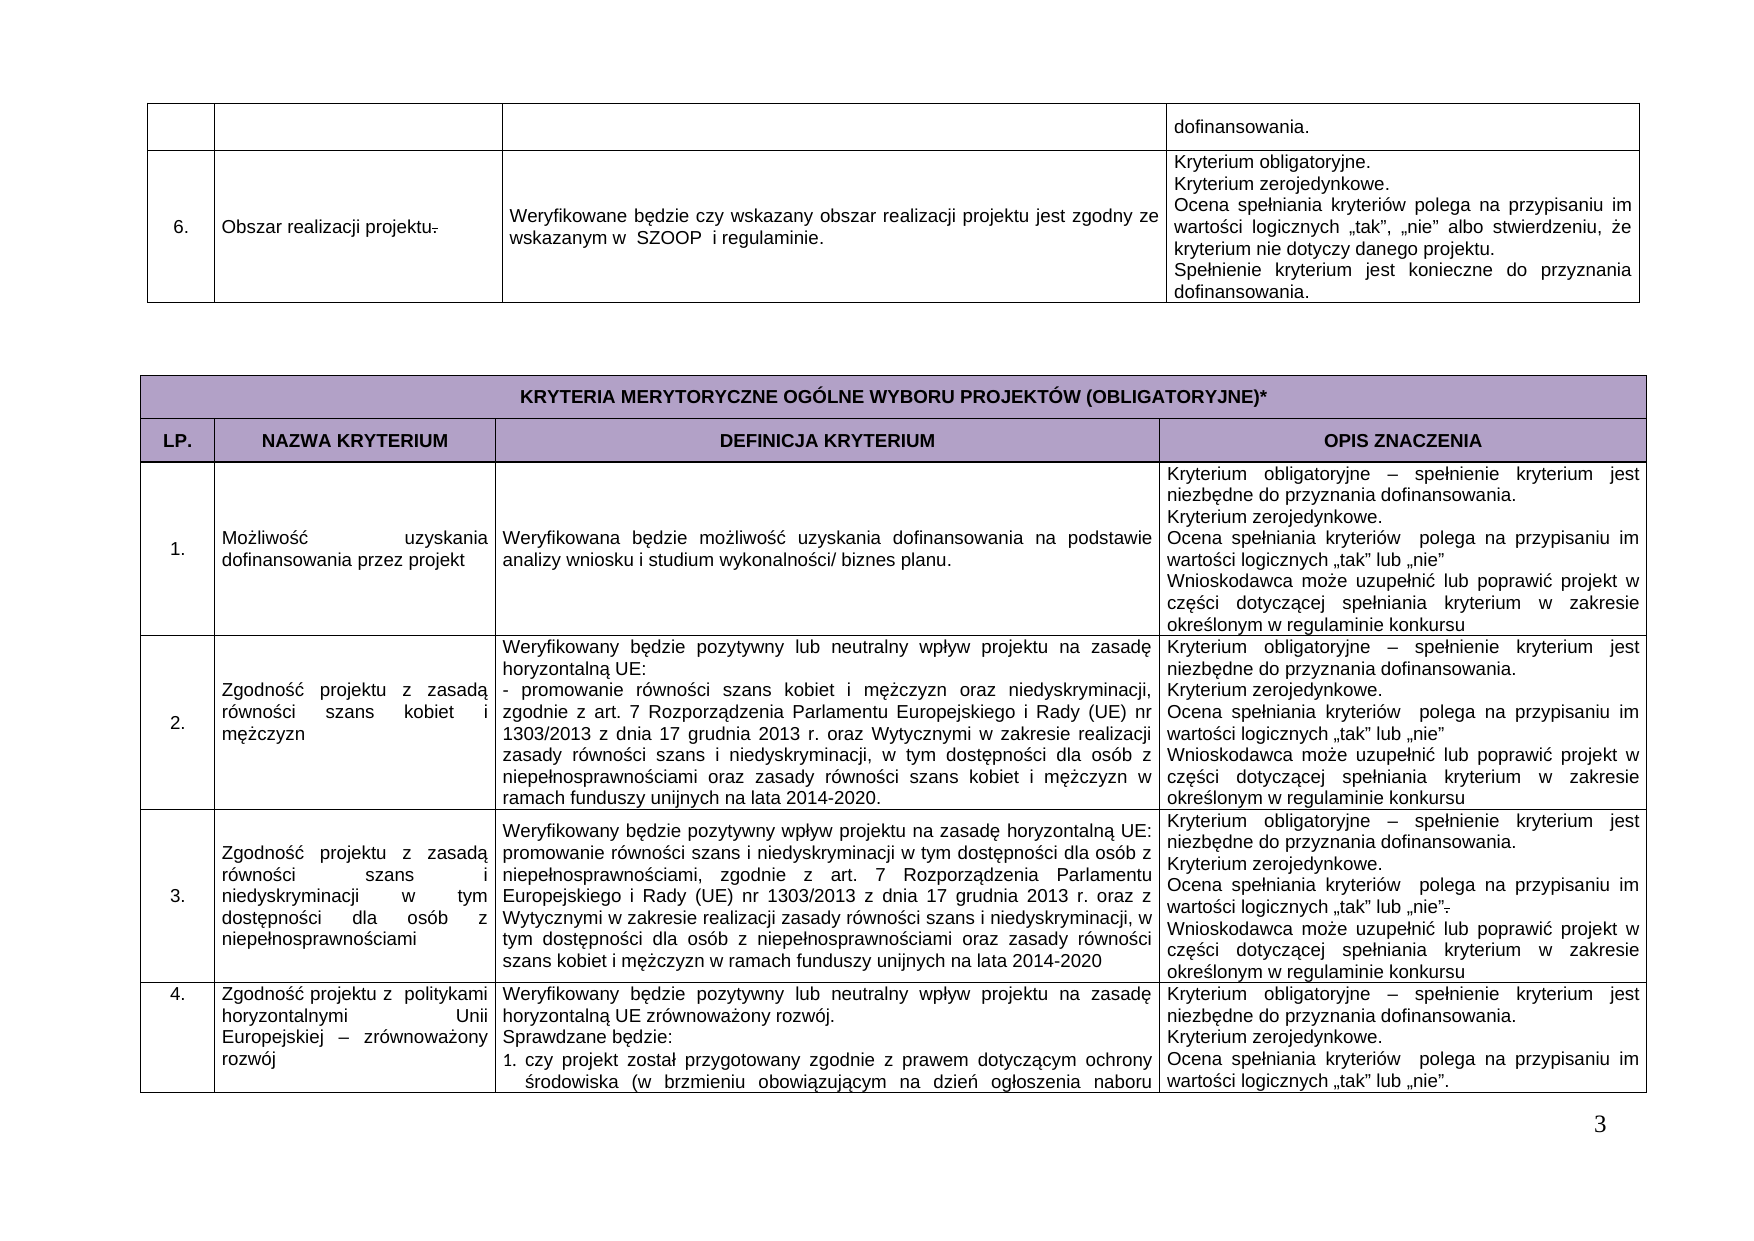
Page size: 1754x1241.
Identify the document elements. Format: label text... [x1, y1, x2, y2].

table_cell 4. [141, 983, 214, 1092]
table_cell Weryfikowany będzie pozytywny wpływ projektu na zasadę horyzontalną UE: promowanie równości szans i niedyskryminacji w tym dostępności dla osób z niepełnosprawnościami, zgodnie z art. 7 Rozporządzenia Parlamentu Europejskiego i Rady (UE) nr 1303/2013 z dnia 17 grudnia 2013 r. oraz z Wytycznymi w zakresie realizacji zasady równości szans i niedyskryminacji, w tym dostępności dla osób z niepełnosprawnościami oraz zasady równości szans kobiet i mężczyzn w ramach funduszy unijnych na lata 2014-2020 [496, 810, 1159, 982]
table_cell 2. [141, 636, 214, 808]
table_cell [215, 983, 495, 1092]
table_header KRYTERIA MERYTORYCZNE OGÓLNE WYBORU PROJEKTÓW (OBLIGATORYJNE)* [141, 376, 1646, 418]
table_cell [1167, 104, 1639, 150]
table_cell DEFINICJA KRYTERIUM [496, 419, 1159, 461]
table_cell 1. [141, 463, 214, 635]
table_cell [496, 983, 1159, 1092]
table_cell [215, 104, 502, 150]
table_cell Obszar realizacji projektu. [215, 151, 502, 302]
table_cell 3. [141, 810, 214, 982]
table_cell Weryfikowany będzie pozytywny lub neutralny wpływ projektu na zasadę horyzontalną UE: - promowanie równości szans kobiet i mężczyzn oraz niedyskryminacji, zgodnie z art. 7 Rozporządzenia Parlamentu Europejskiego i Rady (UE) nr 1303/2013 z dnia 17 grudnia 2013 r. oraz Wytycznymi w zakresie realizacji zasady równości szans i niedyskryminacji, w tym dostępności dla osób z niepełnosprawnościami oraz zasady równości szans kobiet i mężczyzn w ramach funduszy unijnych na lata 2014-2020. [496, 636, 1159, 808]
table_cell Możliwość uzyskania dofinansowania przez projekt [215, 463, 495, 635]
table_cell Weryfikowane będzie czy wskazany obszar realizacji projektu jest zgodny ze wskazanym w SZOOP i regulaminie. [503, 151, 1166, 302]
table_cell 6. [148, 151, 214, 302]
table_cell OPIS ZNACZENIA [1160, 419, 1646, 461]
table_cell 5. [148, 104, 214, 150]
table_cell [1160, 983, 1646, 1092]
table_cell Kryterium obligatoryjne. Kryterium zerojedynkowe. Ocena spełniania kryteriów polega na przypisaniu im wartości logicznych „tak”, „nie” albo stwierdzeniu, że kryterium nie dotyczy danego projektu. Spełnienie kryterium jest konieczne do przyznania dofinansowania. [1167, 151, 1639, 302]
table_cell LP. [141, 419, 214, 461]
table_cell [503, 104, 1166, 150]
table_cell Kryterium obligatoryjne – spełnienie kryterium jest niezbędne do przyznania dofinansowania. Kryterium zerojedynkowe. Ocena spełniania kryteriów polega na przypisaniu im wartości logicznych „tak” lub „nie” Wnioskodawca może uzupełnić lub poprawić projekt w części dotyczącej spełniania kryterium w zakresie określonym w regulaminie konkursu [1160, 636, 1646, 808]
table_cell NAZWA KRYTERIUM [215, 419, 495, 461]
table_cell Weryfikowana będzie możliwość uzyskania dofinansowania na podstawie analizy wniosku i studium wykonalności/ biznes planu. [496, 463, 1159, 635]
table_cell Zgodność projektu z zasadą równości szans i niedyskryminacji w tym dostępności dla osób z niepełnosprawnościami [215, 810, 495, 982]
table_cell Zgodność projektu z zasadą równości szans kobiet i mężczyzn [215, 636, 495, 808]
table_cell Kryterium obligatoryjne – spełnienie kryterium jest niezbędne do przyznania dofinansowania. Kryterium zerojedynkowe. Ocena spełniania kryteriów polega na przypisaniu im wartości logicznych „tak” lub „nie” Wnioskodawca może uzupełnić lub poprawić projekt w części dotyczącej spełniania kryterium w zakresie określonym w regulaminie konkursu [1160, 463, 1646, 635]
